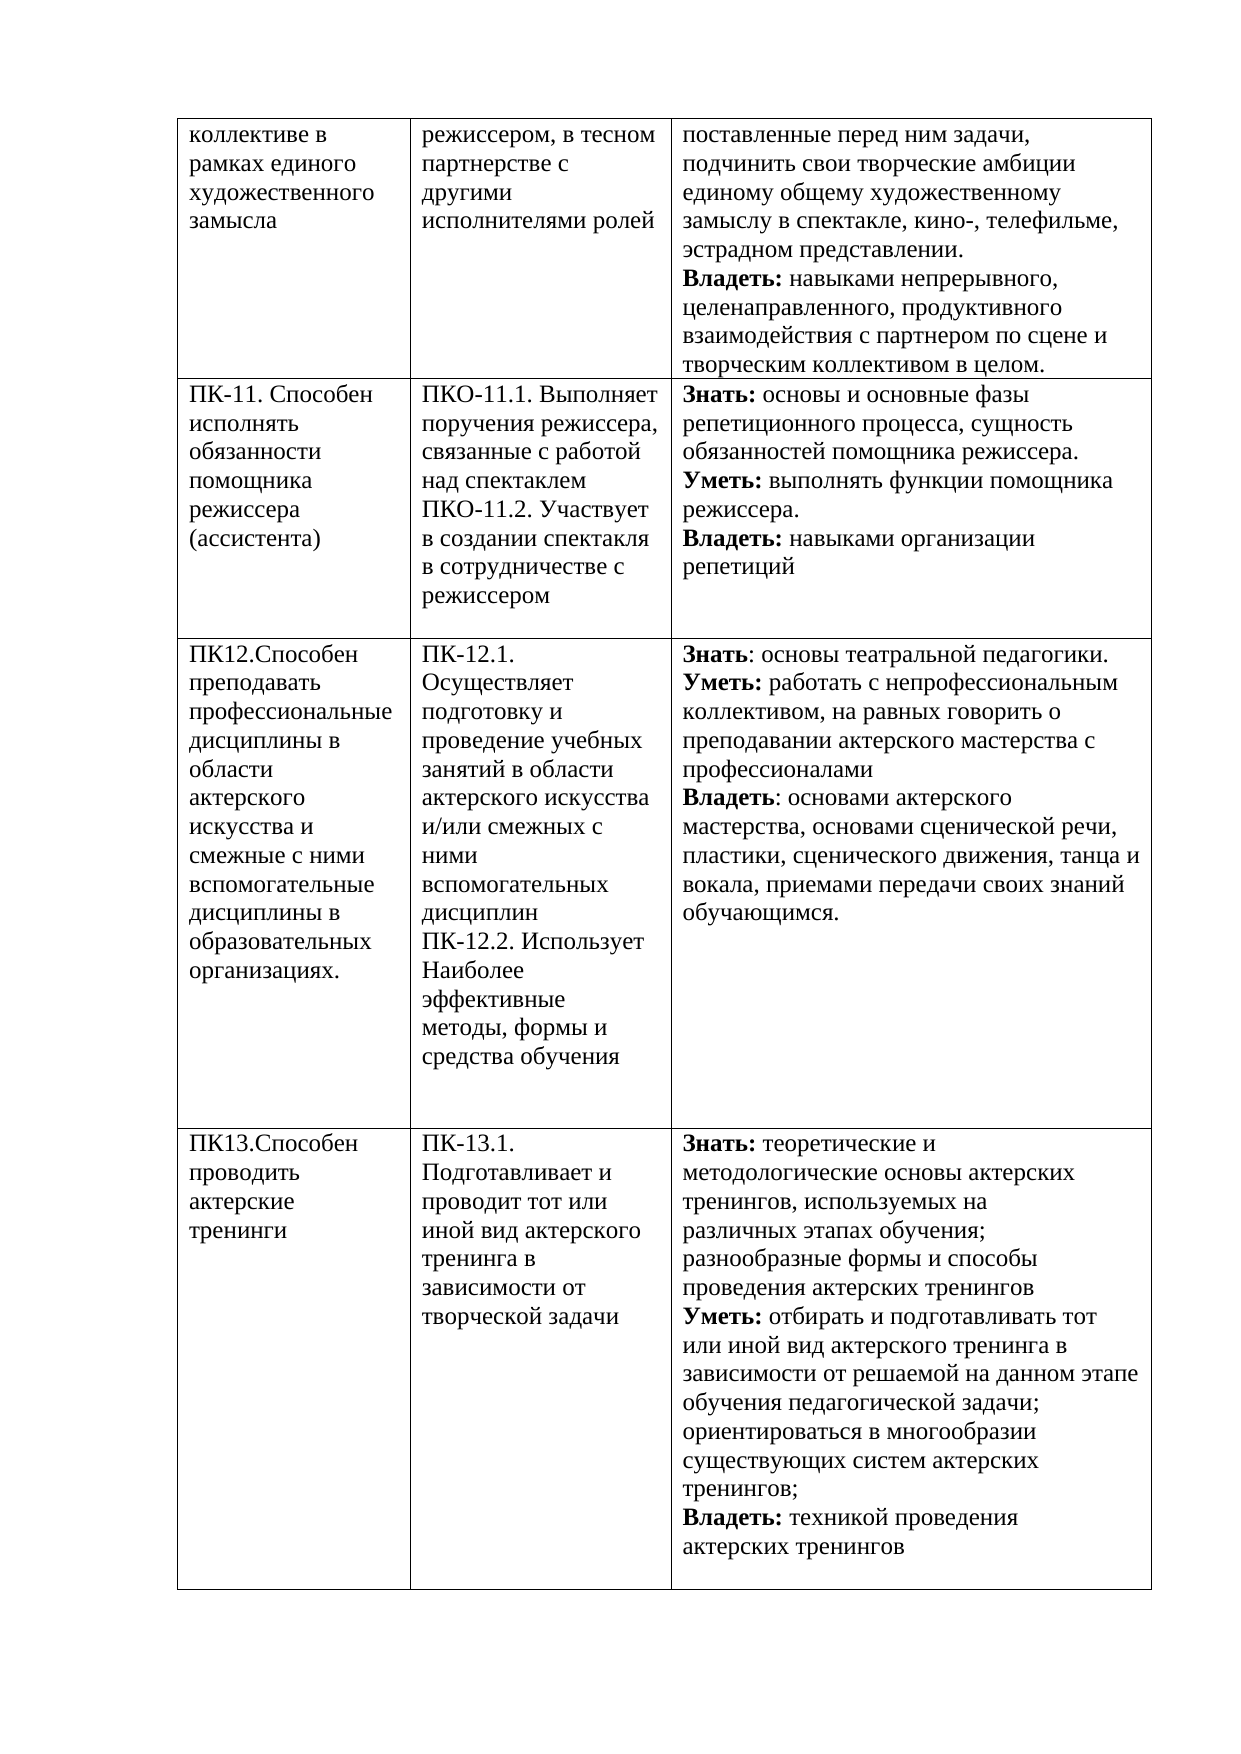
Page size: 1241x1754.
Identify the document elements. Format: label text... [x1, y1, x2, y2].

table_cell ПК-11. Способен исполнять обязанности помощника режиссера (ассистента) [178, 379, 410, 638]
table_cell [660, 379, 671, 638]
table_cell ПК-13.1. Подготавливает и проводит тот или иной вид актерского тренинга в зависимости от творческой задачи [411, 1129, 671, 1588]
table_cell Знать: основы и основные фазы репетиционного процесса, сущность обязанностей помощника режиссера. Уметь: выполнять функции помощника режиссера. Владеть: навыками организации репетиций [672, 379, 1151, 638]
table_cell ПК-10. Способен работать в творческом коллективе в рамках единого художественного замысла [178, 119, 410, 378]
table_cell Знать: теоретические и методологические основы актерских тренингов, используемых на различных этапах обучения; разнообразные формы и способы проведения актерских тренингов Уметь: отбирать и подготавливать тот или иной вид актерского тренинга в зависимости от решаемой на данном этапе обучения педагогической задачи; ориентироваться в многообразии существующих систем актерских тренингов; Владеть: техникой проведения актерских тренингов [672, 1129, 1151, 1588]
table_cell ПК12.Способен преподавать профессиональные дисциплины в области актерского искусства и смежные с ними вспомогательные дисциплины в образовательных организациях. [178, 639, 410, 1127]
table_cell ПК13.Способен проводить актерские тренинги [178, 1129, 410, 1588]
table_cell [672, 119, 1151, 378]
table_cell ПК-10.1. Работает над ролью в сотрудничестве с режиссером, в тесном партнерстве с другими исполнителями ролей [411, 119, 671, 378]
table_cell Знать: основы театральной педагогики. Уметь: работать с непрофессиональным коллективом, на равных говорить о преподавании актерского мастерства с профессионалами Владеть: основами актерского мастерства, основами сценической речи, пластики, сценического движения, танца и вокала, приемами передачи своих знаний обучающимся. [672, 639, 1151, 1127]
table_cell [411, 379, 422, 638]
